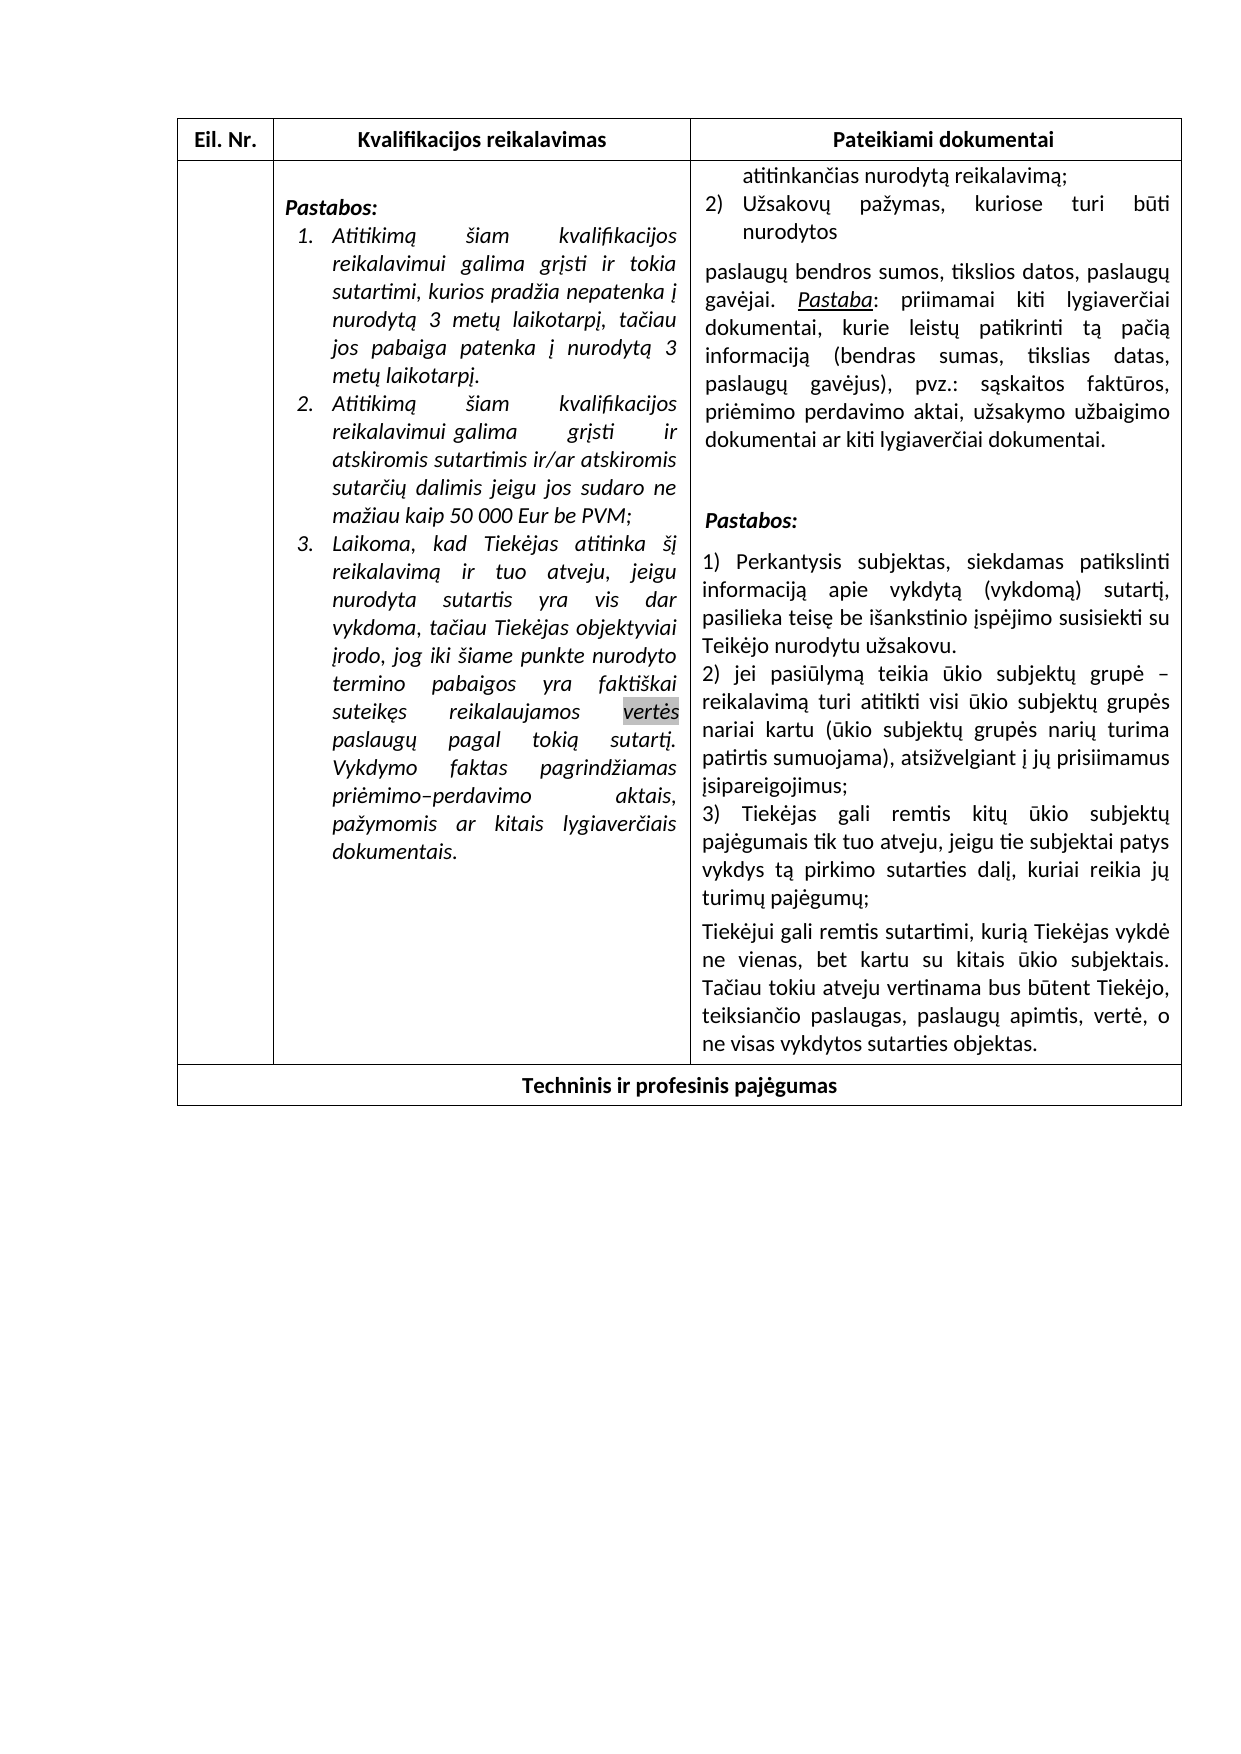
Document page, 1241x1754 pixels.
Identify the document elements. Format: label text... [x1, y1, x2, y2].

table_cell Techninis ir profesinis pajėgumas [178, 1065, 1181, 1105]
table_cell [178, 161, 273, 1064]
table_header Kvalifikacijos reikalavimas [274, 119, 690, 160]
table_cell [691, 161, 1181, 1064]
table_header Pateikiami dokumentai [691, 119, 1181, 160]
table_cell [274, 161, 690, 1064]
table_header Eil. Nr. [178, 119, 273, 160]
